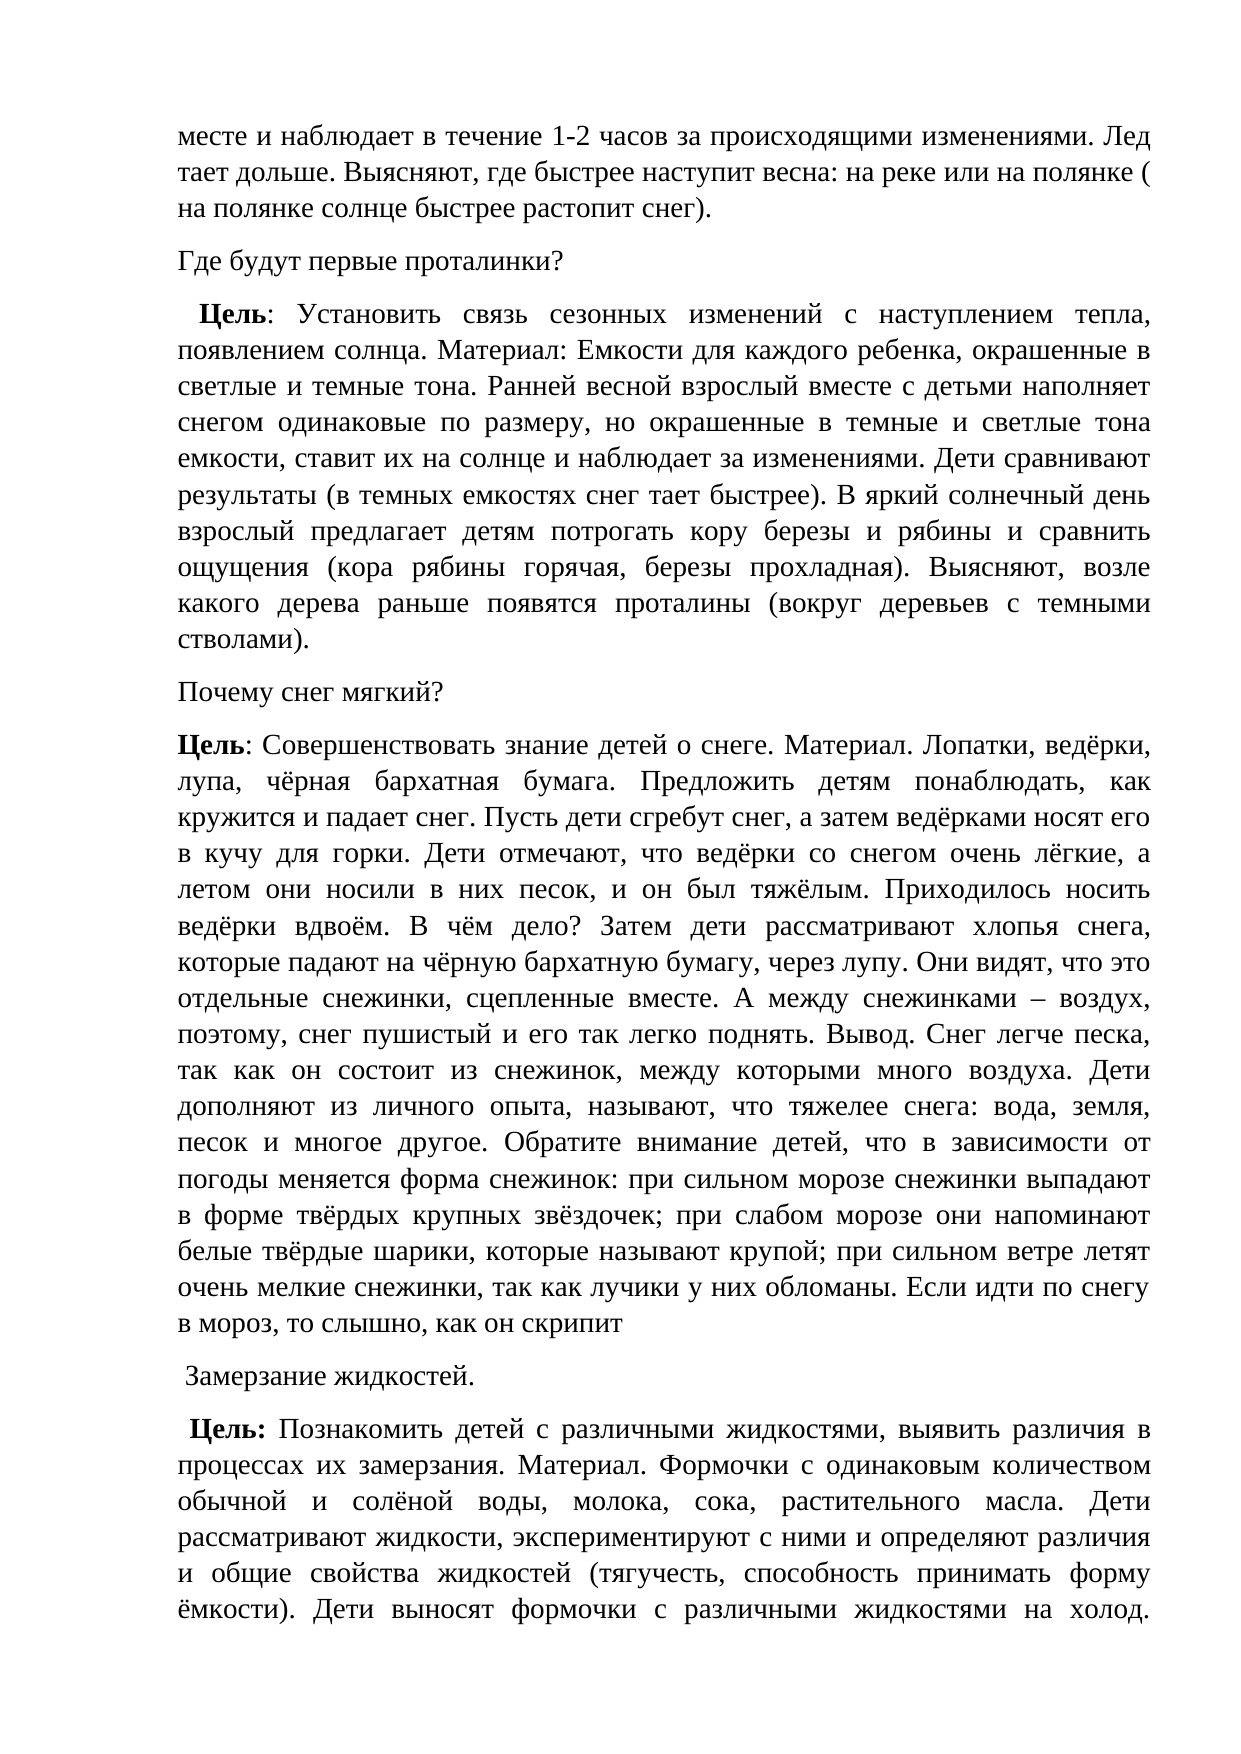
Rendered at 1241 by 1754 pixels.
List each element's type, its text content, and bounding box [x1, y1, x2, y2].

text Замерзание жидкостей. [177, 1358, 1152, 1392]
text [177, 118, 1152, 224]
text Цель: Совершенствовать знание детей о снеге. Материал. Лопатки, ведёрки, лупа, чёрная бархатная бумага. Предложить детям понаблюдать, как кружится и падает снег. Пусть дети сгребут снег, а затем ведёрками носят его в кучу для горки. Дети отмечают, что ведёрки со снегом очень лёгкие, а летом они носили в них песок, и он был тяжёлым. Приходилось носить ведёрки вдвоём. В чём дело? Затем дети рассматривают хлопья снега, которые падают на чёрную бархатную бумагу, через лупу. Они видят, что это отдельные снежинки, сцепленные вместе. А между снежинками – воздух, поэтому, снег пушистый и его так легко поднять. Вывод. Снег легче песка, так как он состоит из снежинок, между которыми много воздуха. Дети дополняют из личного опыта, называют, что тяжелее снега: вода, земля, песок и многое другое. Обратите внимание детей, что в зависимости от погоды меняется форма снежинок: при сильном морозе снежинки выпадают в форме твёрдых крупных звёздочек; при слабом морозе они напоминают белые твёрдые шарики, которые называют крупой; при сильном ветре летят очень мелкие снежинки, так как лучики у них обломаны. Если идти по снегу в мороз, то слышно, как он скрипит [177, 727, 1152, 1339]
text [177, 1411, 1152, 1625]
text Почему снег мягкий? [177, 674, 1152, 708]
text Цель: Установить связь сезонных изменений с наступлением тепла, появлением солнца. Материал: Емкости для каждого ребенка, окрашенные в светлые и темные тона. Ранней весной взрослый вместе с детьми наполняет снегом одинаковые по размеру, но окрашенные в темные и светлые тона емкости, ставит их на солнце и наблюдает за изменениями. Дети сравнивают результаты (в темных емкостях снег тает быстрее). В яркий солнечный день взрослый предлагает детям потрогать кору березы и рябины и сравнить ощущения (кора рябины горячая, березы прохладная). Выясняют, возле какого дерева раньше появятся проталины (вокруг деревьев с темными стволами). [177, 296, 1152, 655]
text Где будут первые проталинки? [177, 243, 1152, 277]
